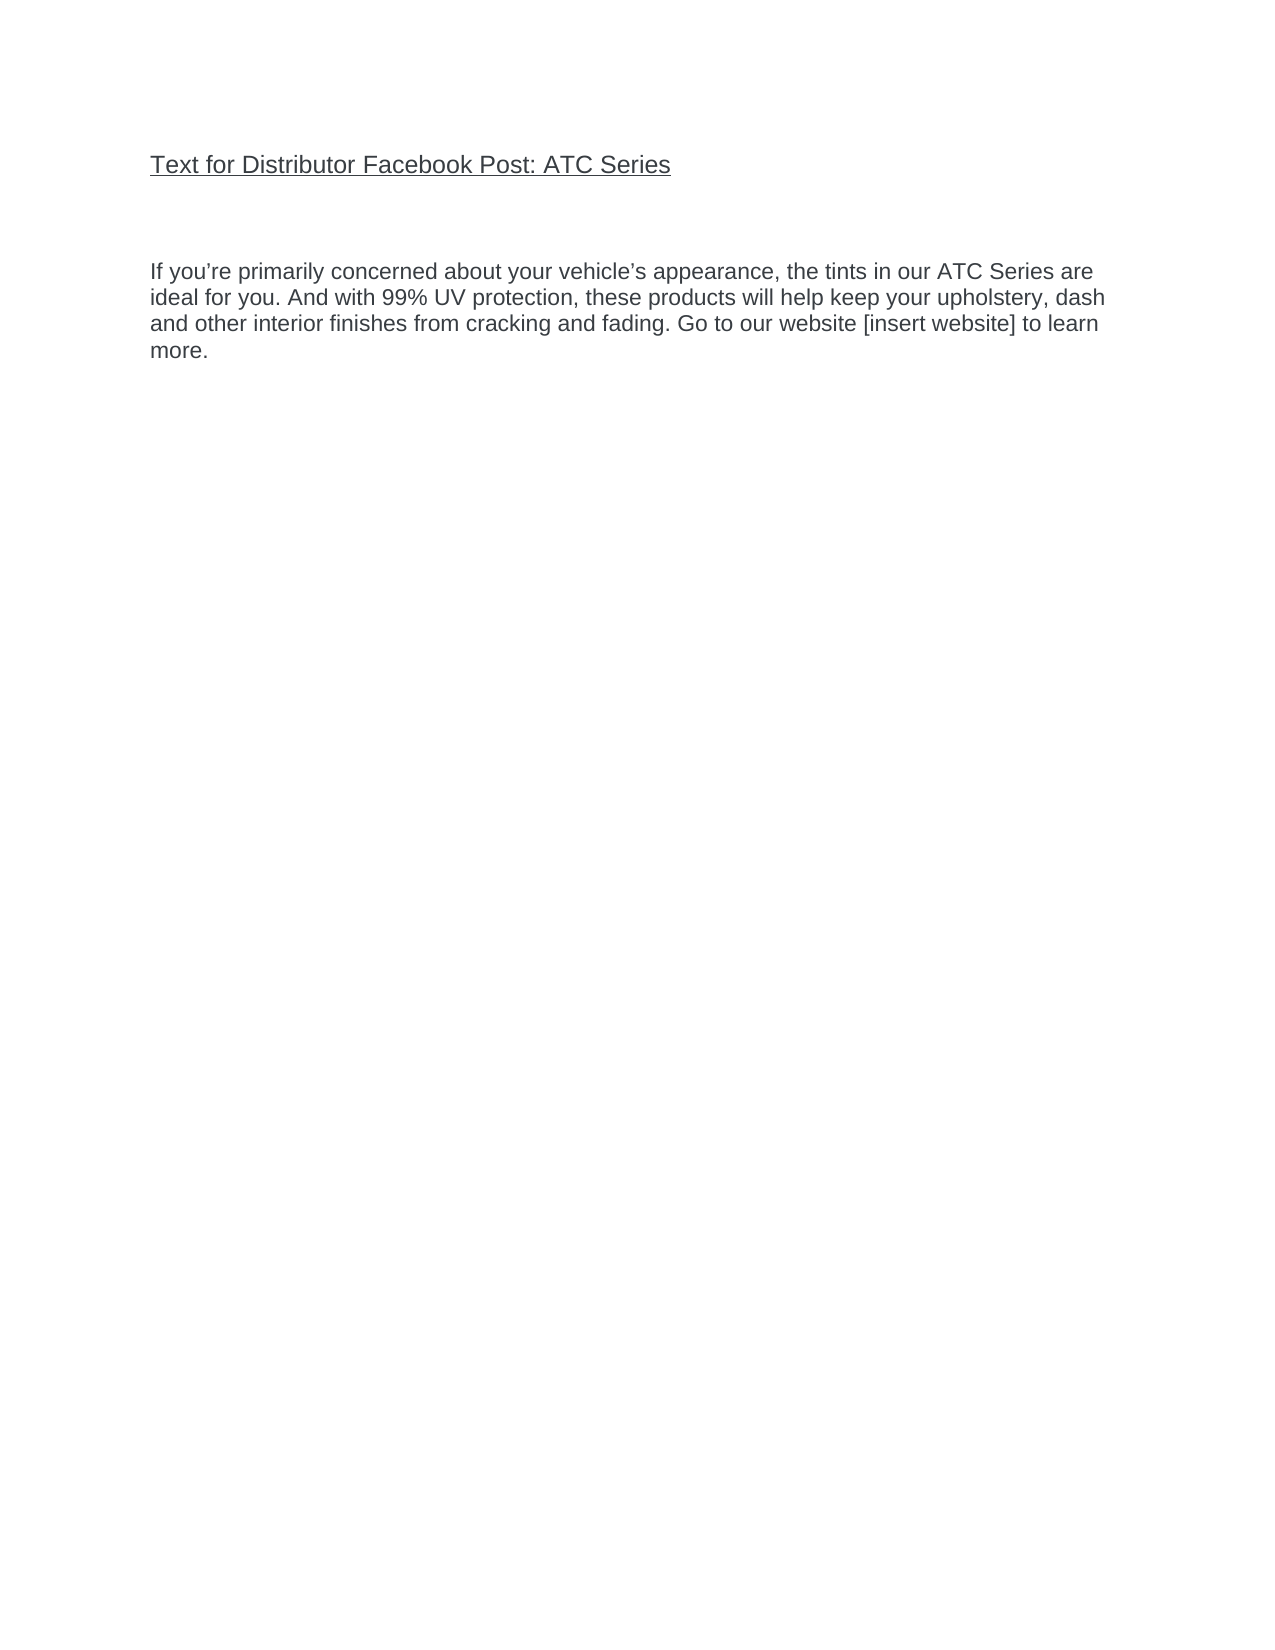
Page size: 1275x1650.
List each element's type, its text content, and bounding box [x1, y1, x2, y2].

text Text for Distributor Facebook Post: ATC Series [150, 150, 1125, 179]
text If you’re primarily concerned about your vehicle’s appearance, the tints in our ATC Series are ideal for you. And with 99% UV protection, these products will help keep your upholstery, dash and other interior finishes from cracking and fading. Go to our website [insert website] to learn more. [150, 258, 1125, 363]
